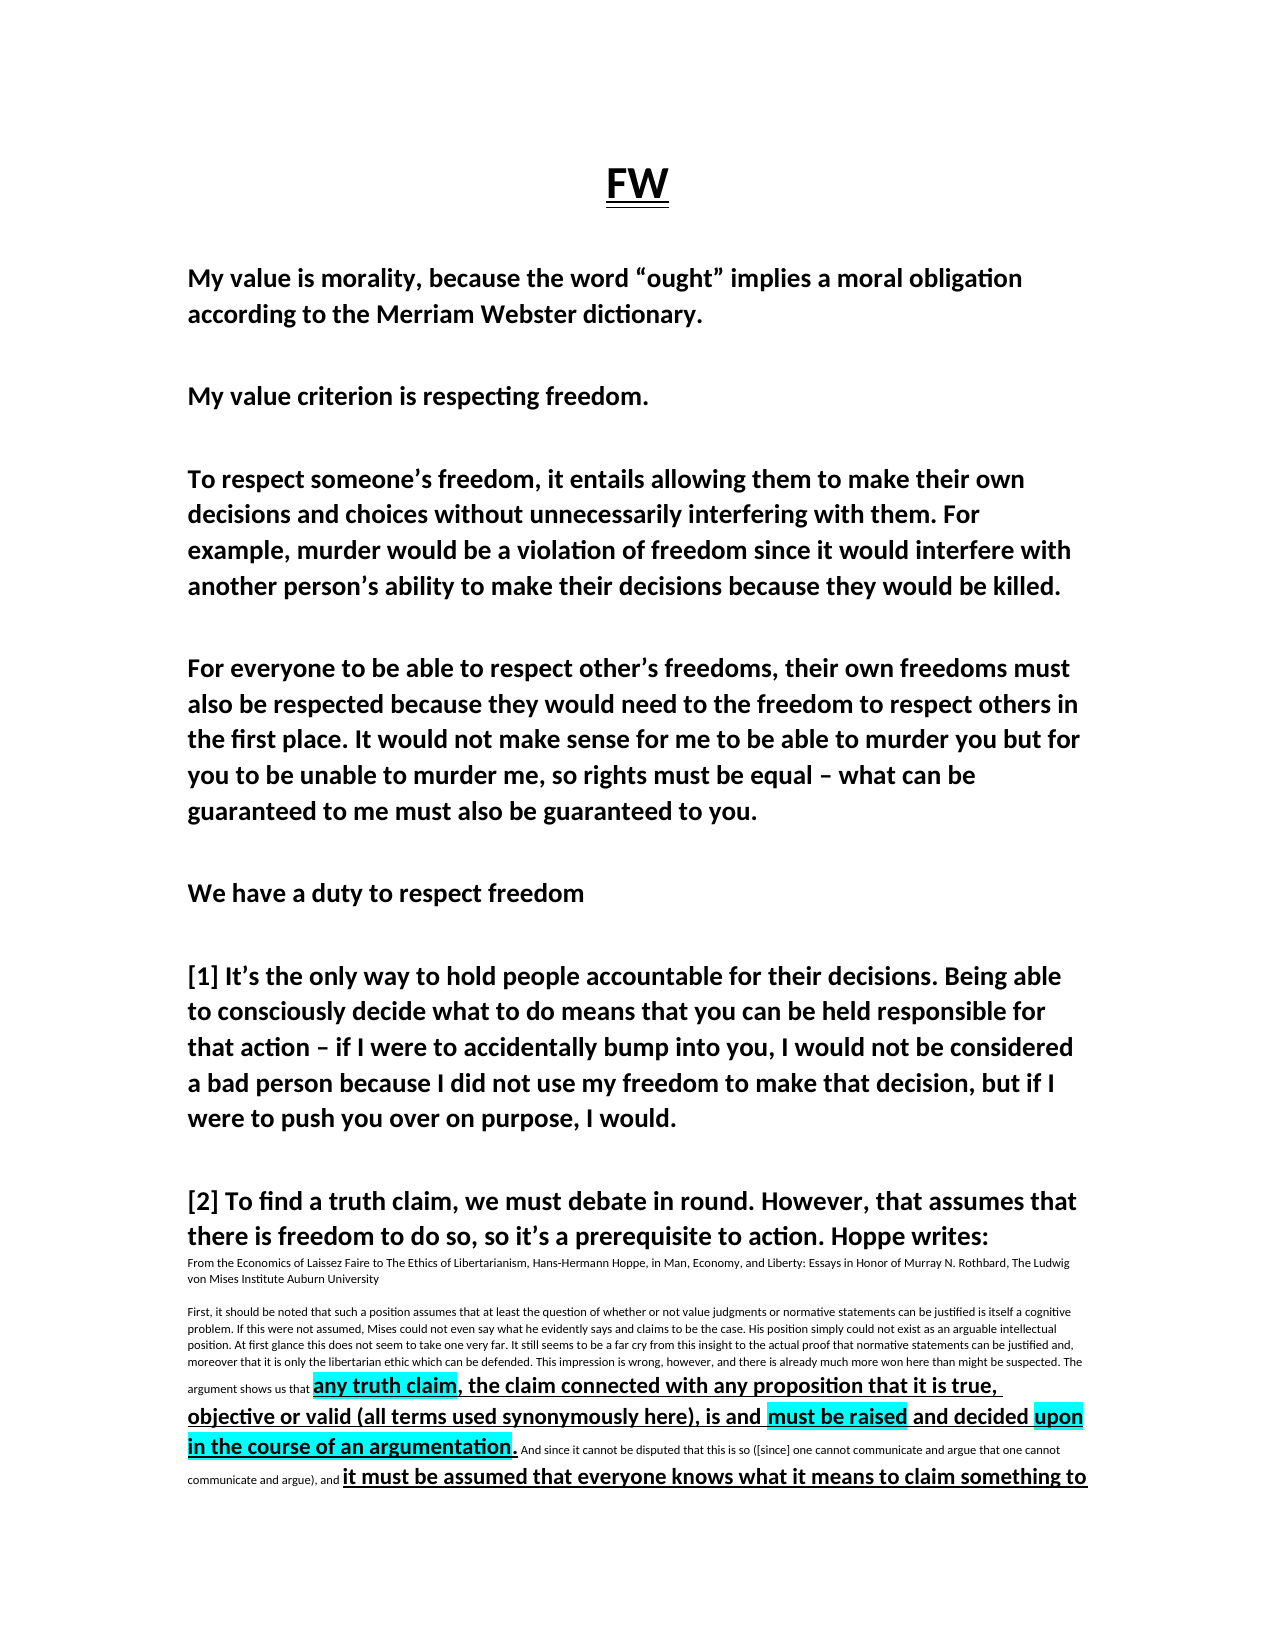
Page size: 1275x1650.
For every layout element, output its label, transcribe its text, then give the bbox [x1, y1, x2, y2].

subtitle [2] To find a truth claim, we must debate in round. However, that assumes that there is freedom to do so, so it’s a prerequisite to action. Hoppe writes: [187, 1184, 1087, 1252]
subtitle My value is morality, because the word “ought” implies a moral obligation according to the Merriam Webster dictionary. [187, 261, 1087, 330]
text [187, 1305, 1087, 1490]
subtitle We have a duty to respect freedom [187, 876, 1087, 909]
subtitle FW [187, 154, 1087, 210]
subtitle My value criterion is respecting freedom. [187, 379, 1087, 412]
text From the Economics of Laissez Faire to The Ethics of Libertarianism, Hans-Hermann Hoppe, in Man, Economy, and Liberty: Essays in Honor of Murray N. Rothbard, The Ludwig von Mises Institute Auburn University [187, 1255, 1087, 1287]
subtitle [1] It’s the only way to hold people accountable for their decisions. Being able to consciously decide what to do means that you can be held responsible for that action – if I were to accidentally bump into you, I would not be considered a bad person because I did not use my freedom to make that decision, but if I were to push you over on purpose, I would. [187, 959, 1087, 1134]
subtitle For everyone to be able to respect other’s freedoms, their own freedoms must also be respected because they would need to the freedom to respect others in the first place. It would not make sense for me to be able to murder you but for you to be unable to murder me, so rights must be equal – what can be guaranteed to me must also be guaranteed to you. [187, 651, 1087, 827]
subtitle To respect someone’s freedom, it entails allowing them to make their own decisions and choices without unnecessarily interfering with them. For example, murder would be a violation of freedom since it would interfere with another person’s ability to make their decisions because they would be killed. [187, 462, 1087, 602]
